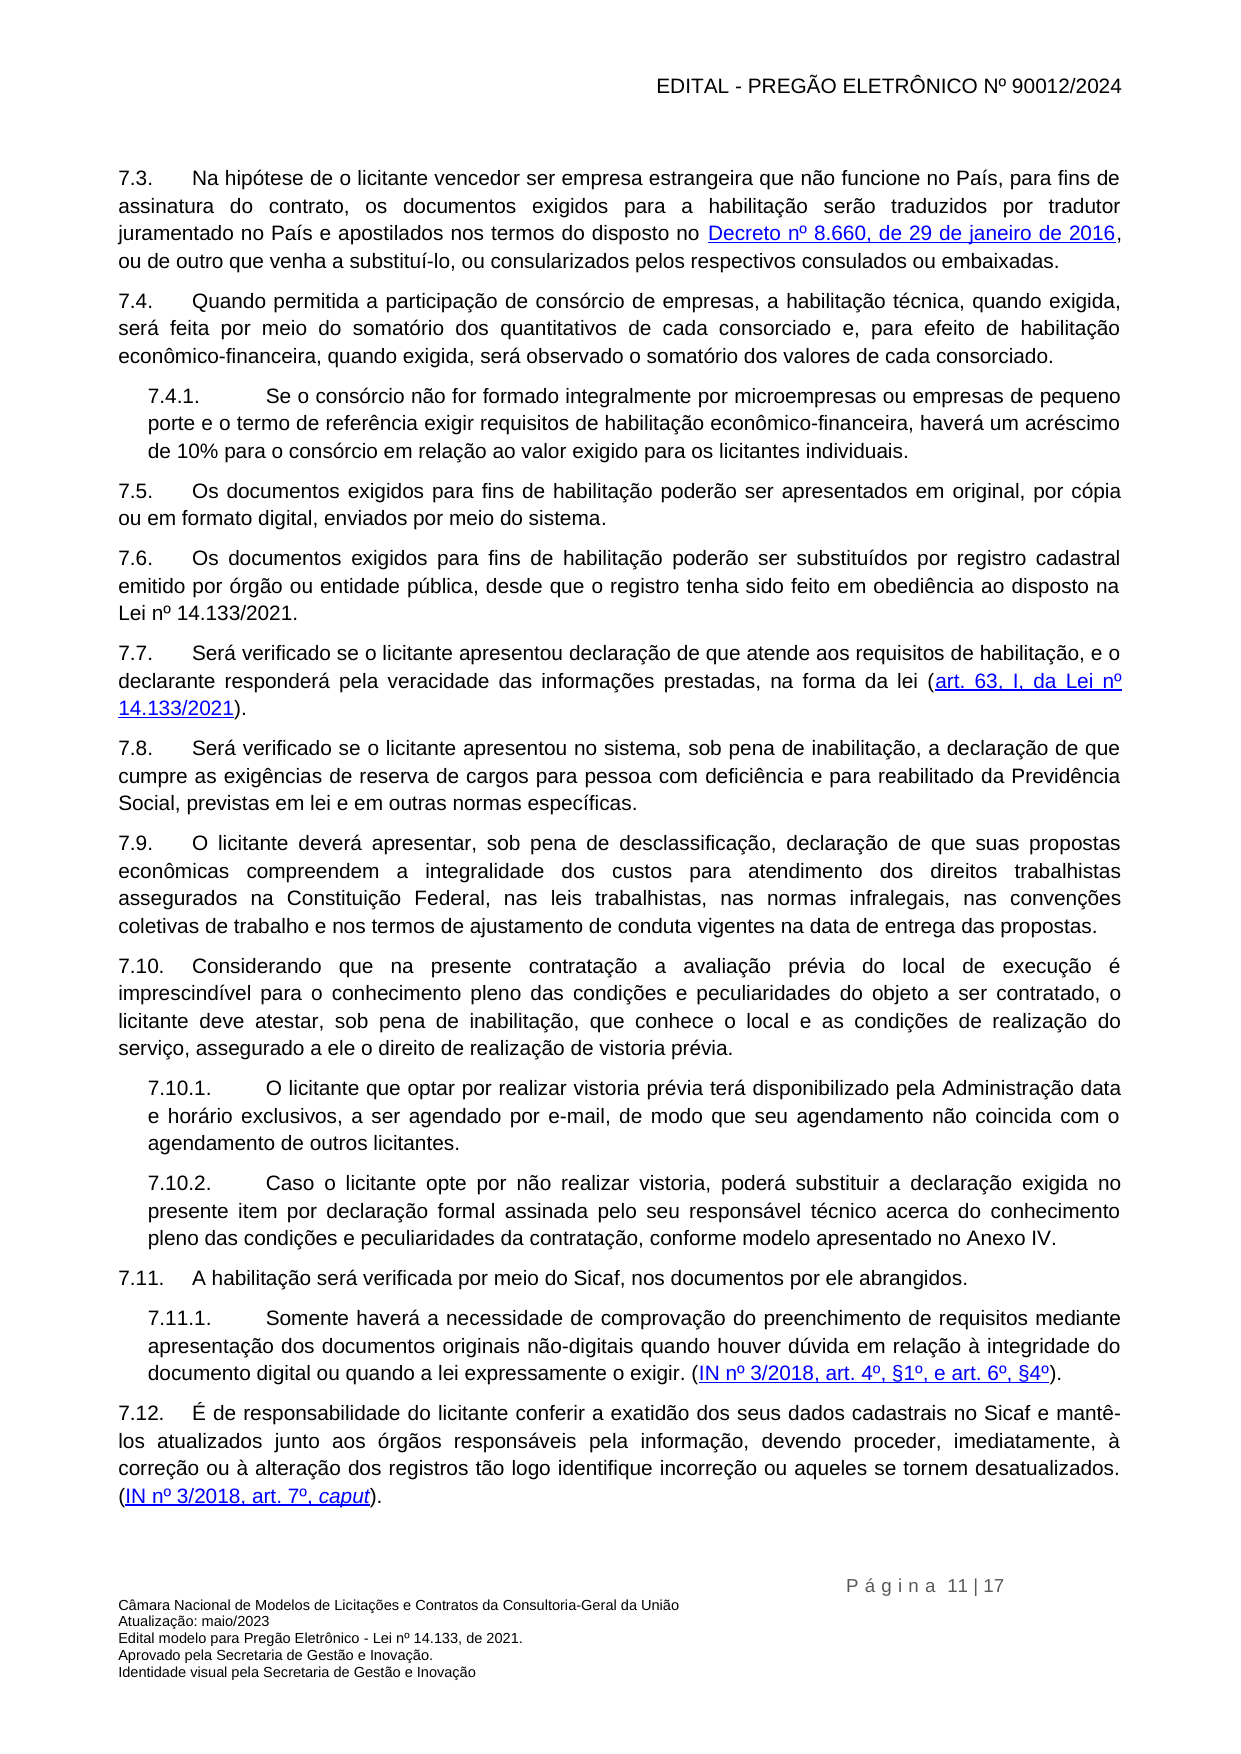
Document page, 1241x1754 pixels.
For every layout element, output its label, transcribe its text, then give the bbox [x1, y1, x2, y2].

text Quando permitida a participação de consórcio de empresas, a habilitação técnica, quando exigida, será feita por meio do somatório dos quantitativos de cada consorciado e, para efeito de habilitação econômico-financeira, quando exigida, será observado o somatório dos valores de cada consorciado. [118, 288, 1122, 367]
text Na hipótese de o licitante vencedor ser empresa estrangeira que não funcione no País, para ﬁns de assinatura do contrato, os documentos exigidos para a habilitação serão traduzidos por tradutor juramentado no País e apostilados nos termos do disposto no Decreto nº 8.660, de 29 de janeiro de 2016, ou de outro que venha a substituí-lo, ou consularizados pelos respectivos consulados ou embaixadas. [118, 166, 1122, 272]
text Os documentos exigidos para fins de habilitação poderão ser substituídos por registro cadastral emitido por órgão ou entidade pública, desde que o registro tenha sido feito em obediência ao disposto na Lei nº 14.133/2021. [118, 546, 1122, 625]
text A habilitação será verificada por meio do Sicaf, nos documentos por ele abrangidos. [118, 1266, 1122, 1290]
text O licitante que optar por realizar vistoria prévia terá disponibilizado pela Administração data e horário exclusivos, a ser agendado por e-mail, de modo que seu agendamento não coincida com o agendamento de outros licitantes. [148, 1076, 1122, 1155]
text É de responsabilidade do licitante conferir a exatidão dos seus dados cadastrais no Sicaf e mantê-los atualizados junto aos órgãos responsáveis pela informação, devendo proceder, imediatamente, à correção ou à alteração dos registros tão logo identifique incorreção ou aqueles se tornem desatualizados. (IN nº 3/2018, art. 7º, caput). [118, 1401, 1122, 1507]
text Será verificado se o licitante apresentou no sistema, sob pena de inabilitação, a declaração de que cumpre as exigências de reserva de cargos para pessoa com deficiência e para reabilitado da Previdência Social, previstas em lei e em outras normas específicas. [118, 736, 1122, 815]
text Os documentos exigidos para fins de habilitação poderão ser apresentados em original, por cópia ou em formato digital, enviados por meio do sistema. [118, 478, 1122, 530]
text Se o consórcio não for formado integralmente por microempresas ou empresas de pequeno porte e o termo de referência exigir requisitos de habilitação econômico-financeira, haverá um acréscimo de 10% para o consórcio em relação ao valor exigido para os licitantes individuais. [148, 383, 1122, 462]
text Será verificado se o licitante apresentou declaração de que atende aos requisitos de habilitação, e o declarante responderá pela veracidade das informações prestadas, na forma da lei (art. 63, I, da Lei nº 14.133/2021). [118, 641, 1122, 720]
text Considerando que na presente contratação a avaliação prévia do local de execução é imprescindível para o conhecimento pleno das condições e peculiaridades do objeto a ser contratado, o licitante deve atestar, sob pena de inabilitação, que conhece o local e as condições de realização do serviço, assegurado a ele o direito de realização de vistoria prévia. [118, 953, 1122, 1060]
text Somente haverá a necessidade de comprovação do preenchimento de requisitos mediante apresentação dos documentos originais não-digitais quando houver dúvida em relação à integridade do documento digital ou quando a lei expressamente o exigir. (IN nº 3/2018, art. 4º, §1º, e art. 6º, §4º). [148, 1306, 1122, 1385]
text Caso o licitante opte por não realizar vistoria, poderá substituir a declaração exigida no presente item por declaração formal assinada pelo seu responsável técnico acerca do conhecimento pleno das condições e peculiaridades da contratação, conforme modelo apresentado no Anexo IV. [148, 1171, 1122, 1250]
text O licitante deverá apresentar, sob pena de desclassificação, declaração de que suas propostas econômicas compreendem a integralidade dos custos para atendimento dos direitos trabalhistas assegurados na Constituição Federal, nas leis trabalhistas, nas normas infralegais, nas convenções coletivas de trabalho e nos termos de ajustamento de conduta vigentes na data de entrega das propostas. [118, 831, 1122, 937]
